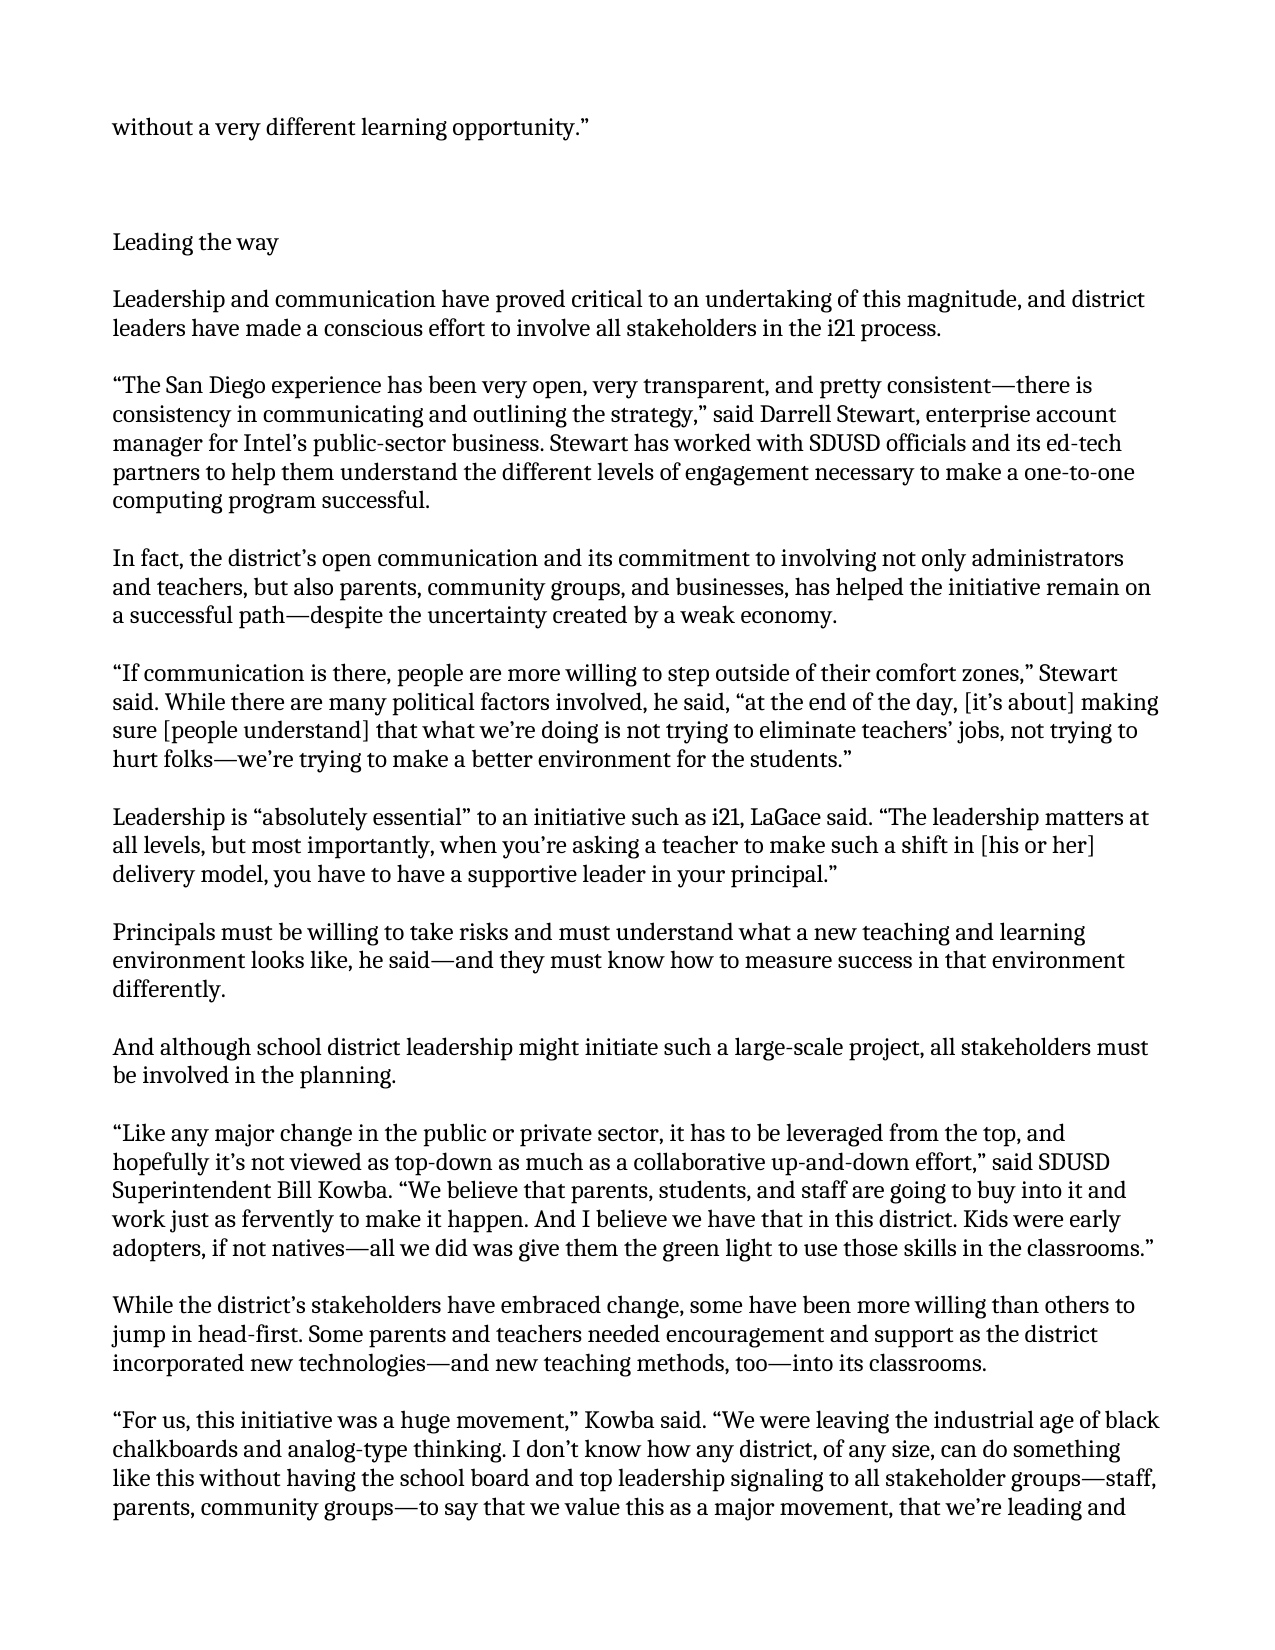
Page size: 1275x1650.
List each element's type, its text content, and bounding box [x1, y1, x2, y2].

text Leadership is “absolutely essential” to an initiative such as i21, LaGace said. “The leadership matters at all levels, but most importantly, when you’re asking a teacher to make such a shift in [his or her] delivery model, you have to have a supportive leader in your principal.” [112, 802, 1162, 889]
text In fact, the district’s open communication and its commitment to involving not only administrators and teachers, but also parents, community groups, and businesses, has helped the initiative remain on a successful path—despite the uncertainty created by a weak economy. [112, 544, 1162, 630]
text “If communication is there, people are more willing to step outside of their comfort zones,” Stewart said. While there are many political factors involved, he said, “at the end of the day, [it’s about] making sure [people understand] that what we’re doing is not trying to eliminate teachers’ jobs, not trying to hurt folks—we’re trying to make a better environment for the students.” [112, 659, 1162, 774]
text “Like any major change in the public or private sector, it has to be leveraged from the top, and hopefully it’s not viewed as top-down as much as a collaborative up-and-down effort,” said SDUSD Superintendent Bill Kowba. “We believe that parents, students, and staff are going to buy into it and work just as fervently to make it happen. And I believe we have that in this district. Kids were early adopters, if not natives—all we did was give them the green light to use those skills in the classrooms.” [112, 1119, 1162, 1262]
text While the district’s stakeholders have embraced change, some have been more willing than others to jump in head-first. Some parents and teachers needed encouragement and support as the district incorporated new technologies—and new teaching methods, too—into its classrooms. [112, 1291, 1162, 1377]
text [112, 1406, 1162, 1521]
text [112, 112, 1162, 141]
text Leading the way [112, 227, 1162, 256]
text Leadership and communication have proved critical to an undertaking of this magnitude, and district leaders have made a conscious effort to involve all stakeholders in the i21 process. [112, 285, 1162, 342]
text And although school district leadership might initiate such a large-scale project, all stakeholders must be involved in the planning. [112, 1032, 1162, 1090]
text “The San Diego experience has been very open, very transparent, and pretty consistent—there is consistency in communicating and outlining the strategy,” said Darrell Stewart, enterprise account manager for Intel’s public-sector business. Stewart has worked with SDUSD officials and its ed-tech partners to help them understand the different levels of engagement necessary to make a one-to-one computing program successful. [112, 371, 1162, 515]
text Principals must be willing to take risks and must understand what a new teaching and learning environment looks like, he said—and they must know how to measure success in that environment differently. [112, 917, 1162, 1004]
